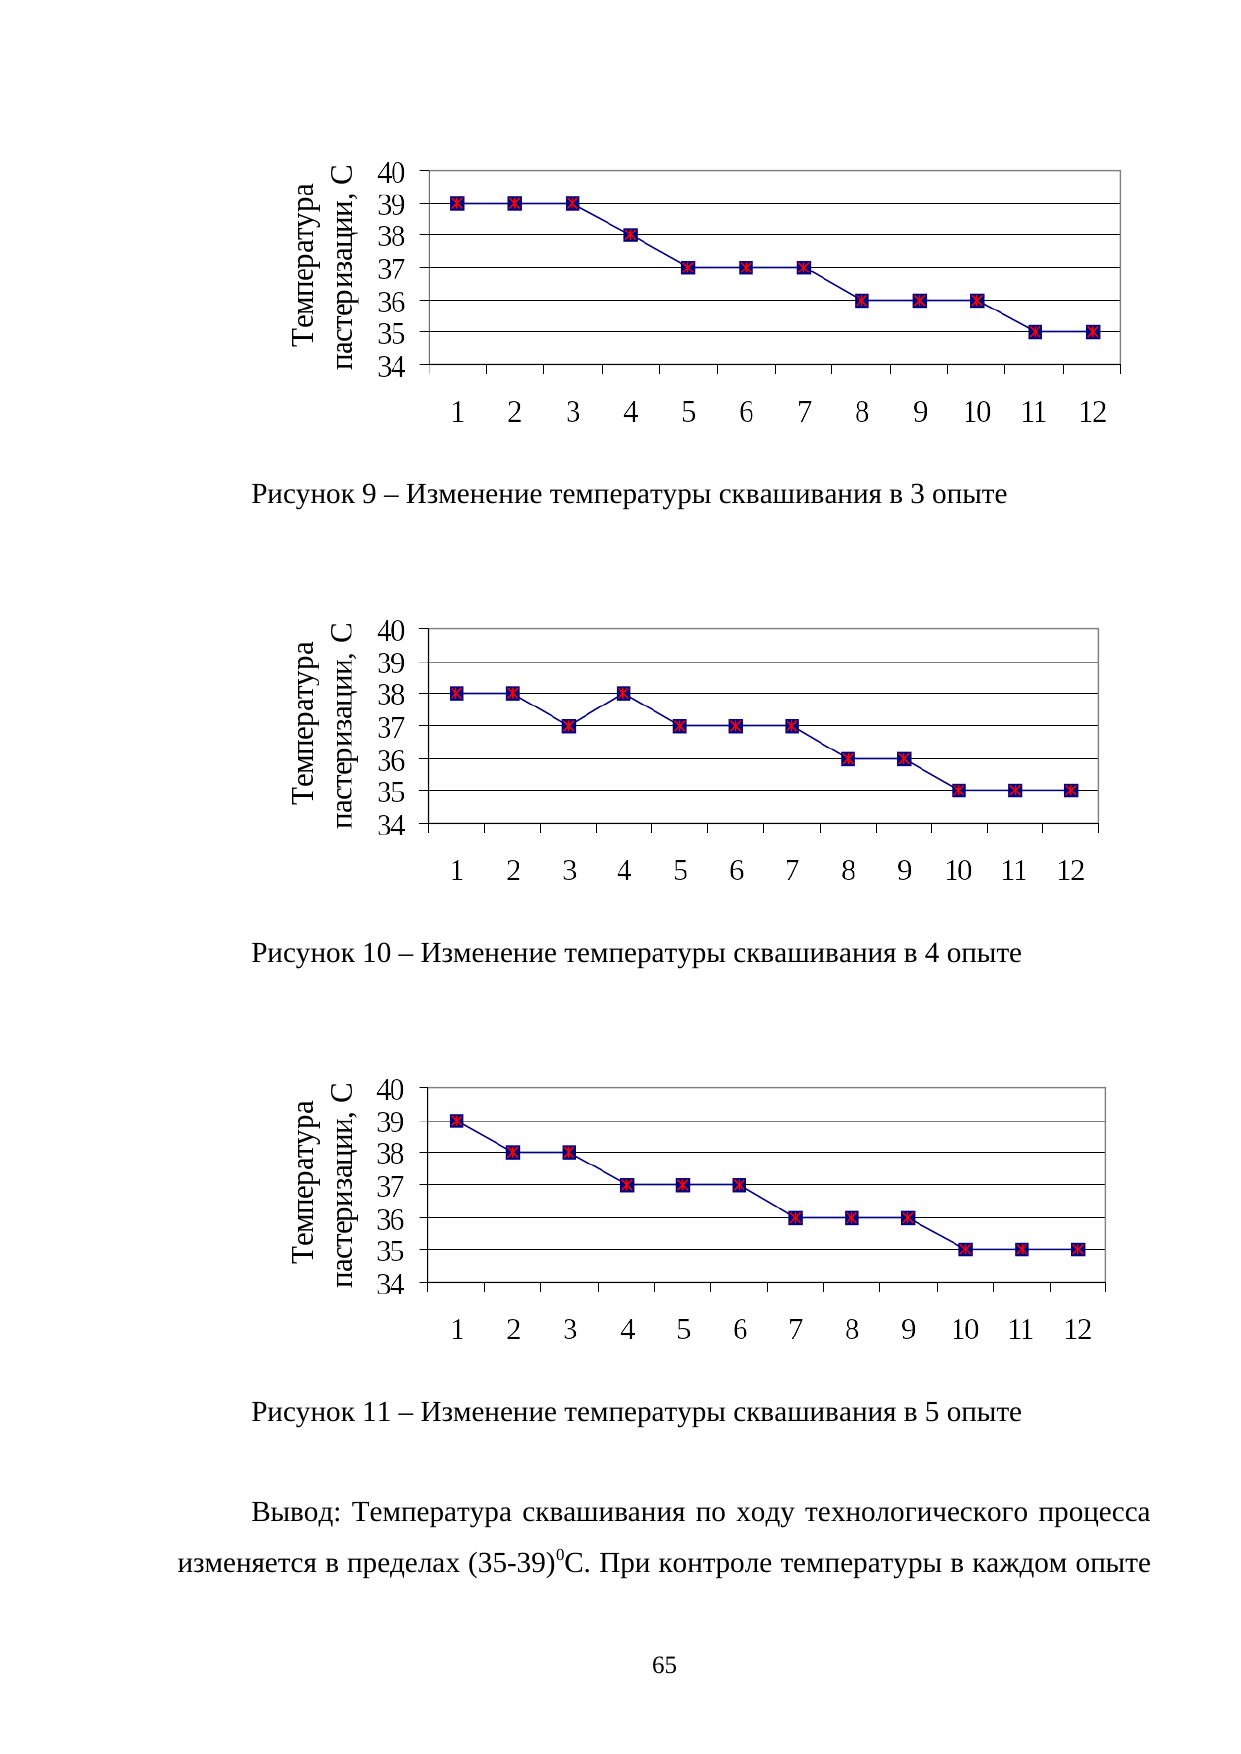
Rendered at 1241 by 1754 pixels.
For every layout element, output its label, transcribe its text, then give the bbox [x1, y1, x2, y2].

text Рисунок 9 – Изменение температуры сквашивания в 3 опыте [177, 476, 1152, 510]
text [177, 1494, 1152, 1578]
text Рисунок 10 – Изменение температуры сквашивания в 4 опыте [177, 935, 1152, 968]
text Рисунок 11 – Изменение температуры сквашивания в 5 опыте [177, 1394, 1152, 1427]
